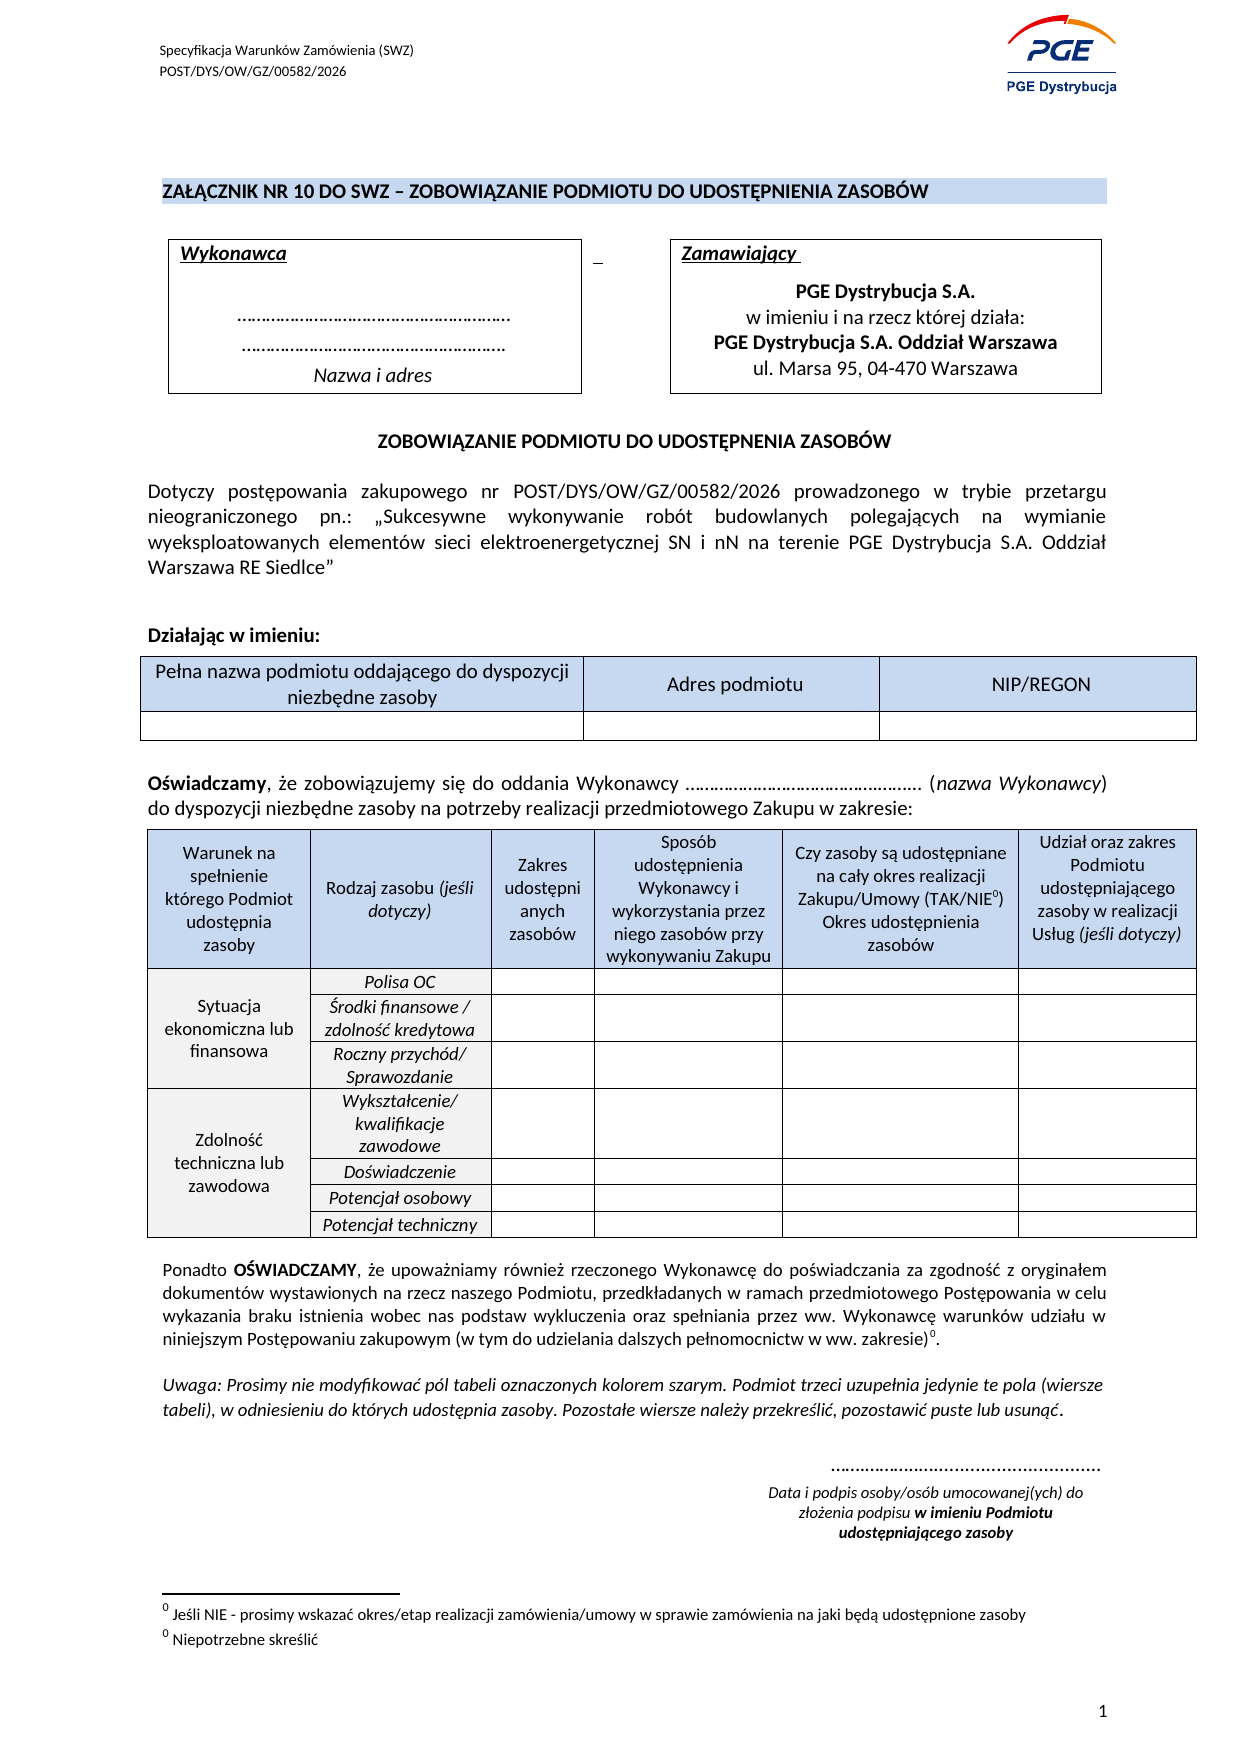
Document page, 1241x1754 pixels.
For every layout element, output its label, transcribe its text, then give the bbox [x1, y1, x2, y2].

table_cell [141, 712, 583, 740]
table_header Zamawiający PGE Dystrybucja S.A. w imieniu i na rzecz której działa: PGE Dystrybucja S.A. Oddział Warszawa ul. Marsa 95, 04-470 Warszawa [671, 240, 1101, 393]
text …….………..…................................ [162, 1452, 1211, 1477]
text ZAŁĄCZNIK NR 10 DO SWZ – ZOBOWIĄZANIE PODMIOTU DO UDOSTĘPNIENIA ZASOBÓW [162, 178, 1107, 204]
table_cell [783, 969, 1018, 994]
table_cell [1019, 1185, 1196, 1211]
table_cell [783, 1212, 1018, 1237]
table_header [582, 239, 670, 393]
table_cell [584, 712, 879, 740]
table_header NIP/REGON [880, 657, 1196, 711]
table_cell [1019, 1212, 1196, 1237]
table_cell [492, 1159, 594, 1184]
table_cell Polisa OC [311, 969, 491, 994]
table_cell [1019, 969, 1196, 994]
text Data i podpis osoby/osób umocowanej(ych) do złożenia podpisu w imieniu Podmiotu udostępniającego zasoby [753, 1482, 1100, 1543]
table_cell [595, 995, 782, 1041]
table_cell [783, 1159, 1018, 1184]
table_cell [1019, 1042, 1196, 1088]
table_header Czy zasoby są udostępniane na cały okres realizacji Zakupu/Umowy (TAK/NIE) Okres udostępnienia zasobów [783, 830, 1018, 968]
table_header Wykonawca ………………………………………………… ………………………………………………. Nazwa i adres [169, 240, 581, 393]
table_cell [595, 969, 782, 994]
table_cell [595, 1089, 782, 1158]
table_header Adres podmiotu [584, 657, 879, 711]
table_cell Doświadczenie [311, 1159, 491, 1184]
table_cell [880, 712, 1196, 740]
text Uwaga: Prosimy nie modyfikować pól tabeli oznaczonych kolorem szarym. Podmiot trzeci uzupełnia jedynie te pola (wiersze tabeli), w odniesieniu do których udostępnia zasoby. Pozostałe wiersze należy przekreślić, pozostawić puste lub usunąć. [162, 1373, 1107, 1421]
table_cell [783, 1089, 1018, 1158]
table_header Pełna nazwa podmiotu oddającego do dyspozycji niezbędne zasoby [141, 657, 583, 711]
table_cell Zdolność techniczna lub zawodowa [148, 1089, 310, 1237]
table_cell [492, 1089, 594, 1158]
table_cell Sytuacja ekonomiczna lub finansowa [148, 969, 310, 1088]
table_header Udział oraz zakres Podmiotu udostępniającego zasoby w realizacji Usług (jeśli dotyczy) [1019, 830, 1196, 968]
table_header Sposób udostępnienia Wykonawcy i wykorzystania przez niego zasobów przy wykonywaniu Zakupu [595, 830, 782, 968]
table_cell [595, 1042, 782, 1088]
table_cell [492, 1185, 594, 1211]
text ZOBOWIĄZANIE PODMIOTU DO UDOSTĘPNENIA ZASOBÓW [162, 428, 1107, 453]
table_cell Środki finansowe / zdolność kredytowa [311, 995, 491, 1041]
text Ponadto OŚWIADCZAMY, że upoważniamy również rzeczonego Wykonawcę do poświadczania za zgodność z oryginałem dokumentów wystawionych na rzecz naszego Podmiotu, przedkładanych w ramach przedmiotowego Postępowania w celu wykazania braku istnienia wobec nas podstaw wykluczenia oraz spełniania przez ww. Wykonawcę warunków udziału w niniejszym Postępowaniu zakupowym (w tym do udzielania dalszych pełnomocnictw w ww. zakresie). [162, 1258, 1107, 1350]
table_cell [1019, 1159, 1196, 1184]
table_header Zakres udostępnianych zasobów [492, 830, 594, 968]
table_cell Potencjał techniczny [311, 1212, 491, 1237]
table_cell [492, 1042, 594, 1088]
table_cell [783, 1042, 1018, 1088]
table_cell [492, 969, 594, 994]
table_cell Wykształcenie/kwalifikacje zawodowe [311, 1089, 491, 1158]
table_cell [492, 1212, 594, 1237]
table_cell Potencjał osobowy [311, 1185, 491, 1211]
table_header Rodzaj zasobu (jeśli dotyczy) [311, 830, 491, 968]
text Dotyczy postępowania zakupowego nr POST/DYS/OW/GZ/00582/2026 prowadzonego w trybie przetargu nieograniczonego pn.: „Sukcesywne wykonywanie robót budowlanych polegających na wymianie wyeksploatowanych elementów sieci elektroenergetycznej SN i nN na terenie PGE Dystrybucja S.A. Oddział Warszawa RE Siedlce” [148, 478, 1107, 580]
table_cell [783, 1185, 1018, 1211]
table_header Warunek na spełnienie którego Podmiot udostępnia zasoby [148, 830, 310, 968]
table_cell [783, 995, 1018, 1041]
table_cell [492, 995, 594, 1041]
text Działając w imieniu: [148, 622, 1107, 647]
table_cell [1019, 995, 1196, 1041]
table_cell Roczny przychód/ Sprawozdanie [311, 1042, 491, 1088]
table_cell [1019, 1089, 1196, 1158]
table_cell [595, 1159, 782, 1184]
table_cell [595, 1185, 782, 1211]
text Oświadczamy, że zobowiązujemy się do oddania Wykonawcy ………………………………….……... (nazwa Wykonawcy) do dyspozycji niezbędne zasoby na potrzeby realizacji przedmiotowego Zakupu w zakresie: [148, 770, 1107, 821]
table_cell [595, 1212, 782, 1237]
